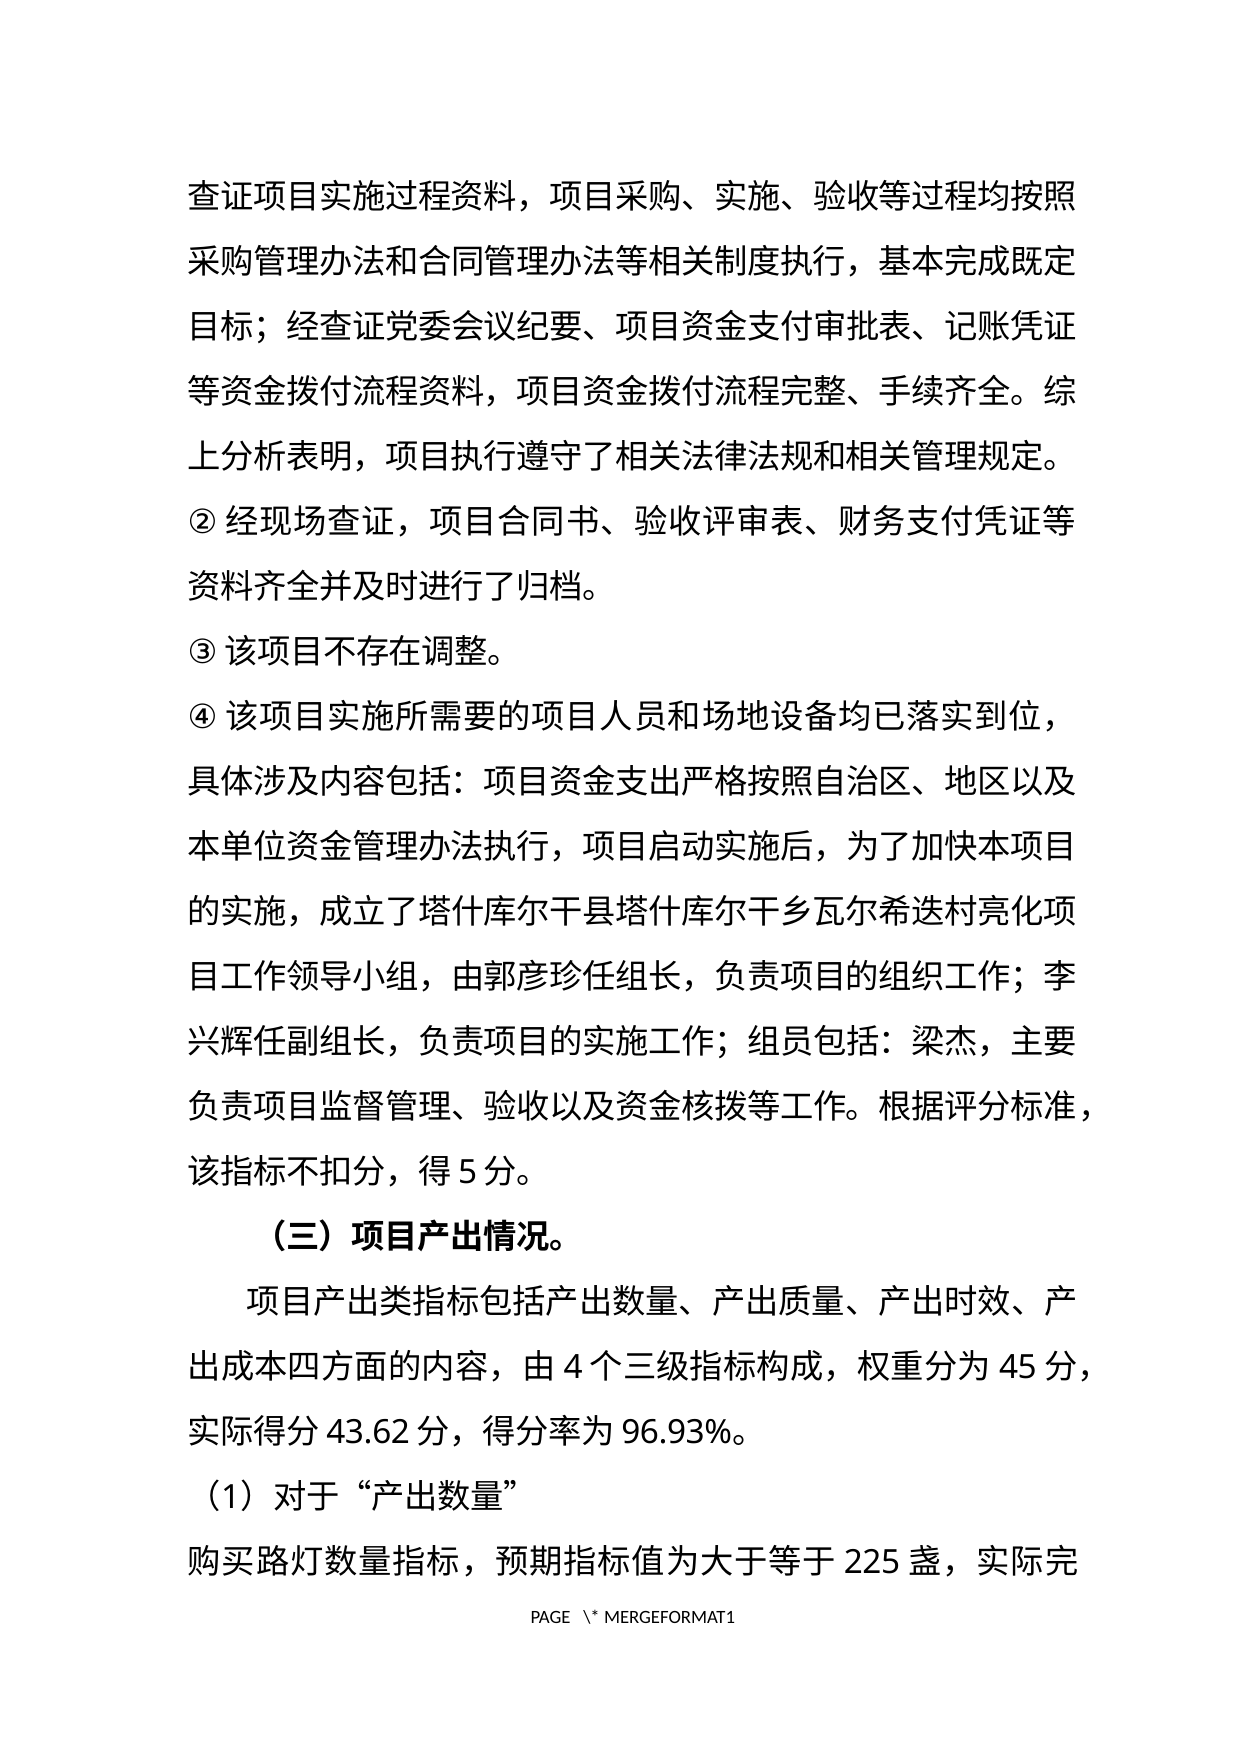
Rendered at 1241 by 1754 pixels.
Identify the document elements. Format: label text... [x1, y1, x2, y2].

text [187, 162, 1078, 1202]
text （三）项目产出情况。 [187, 1202, 1078, 1267]
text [187, 1267, 1078, 1592]
